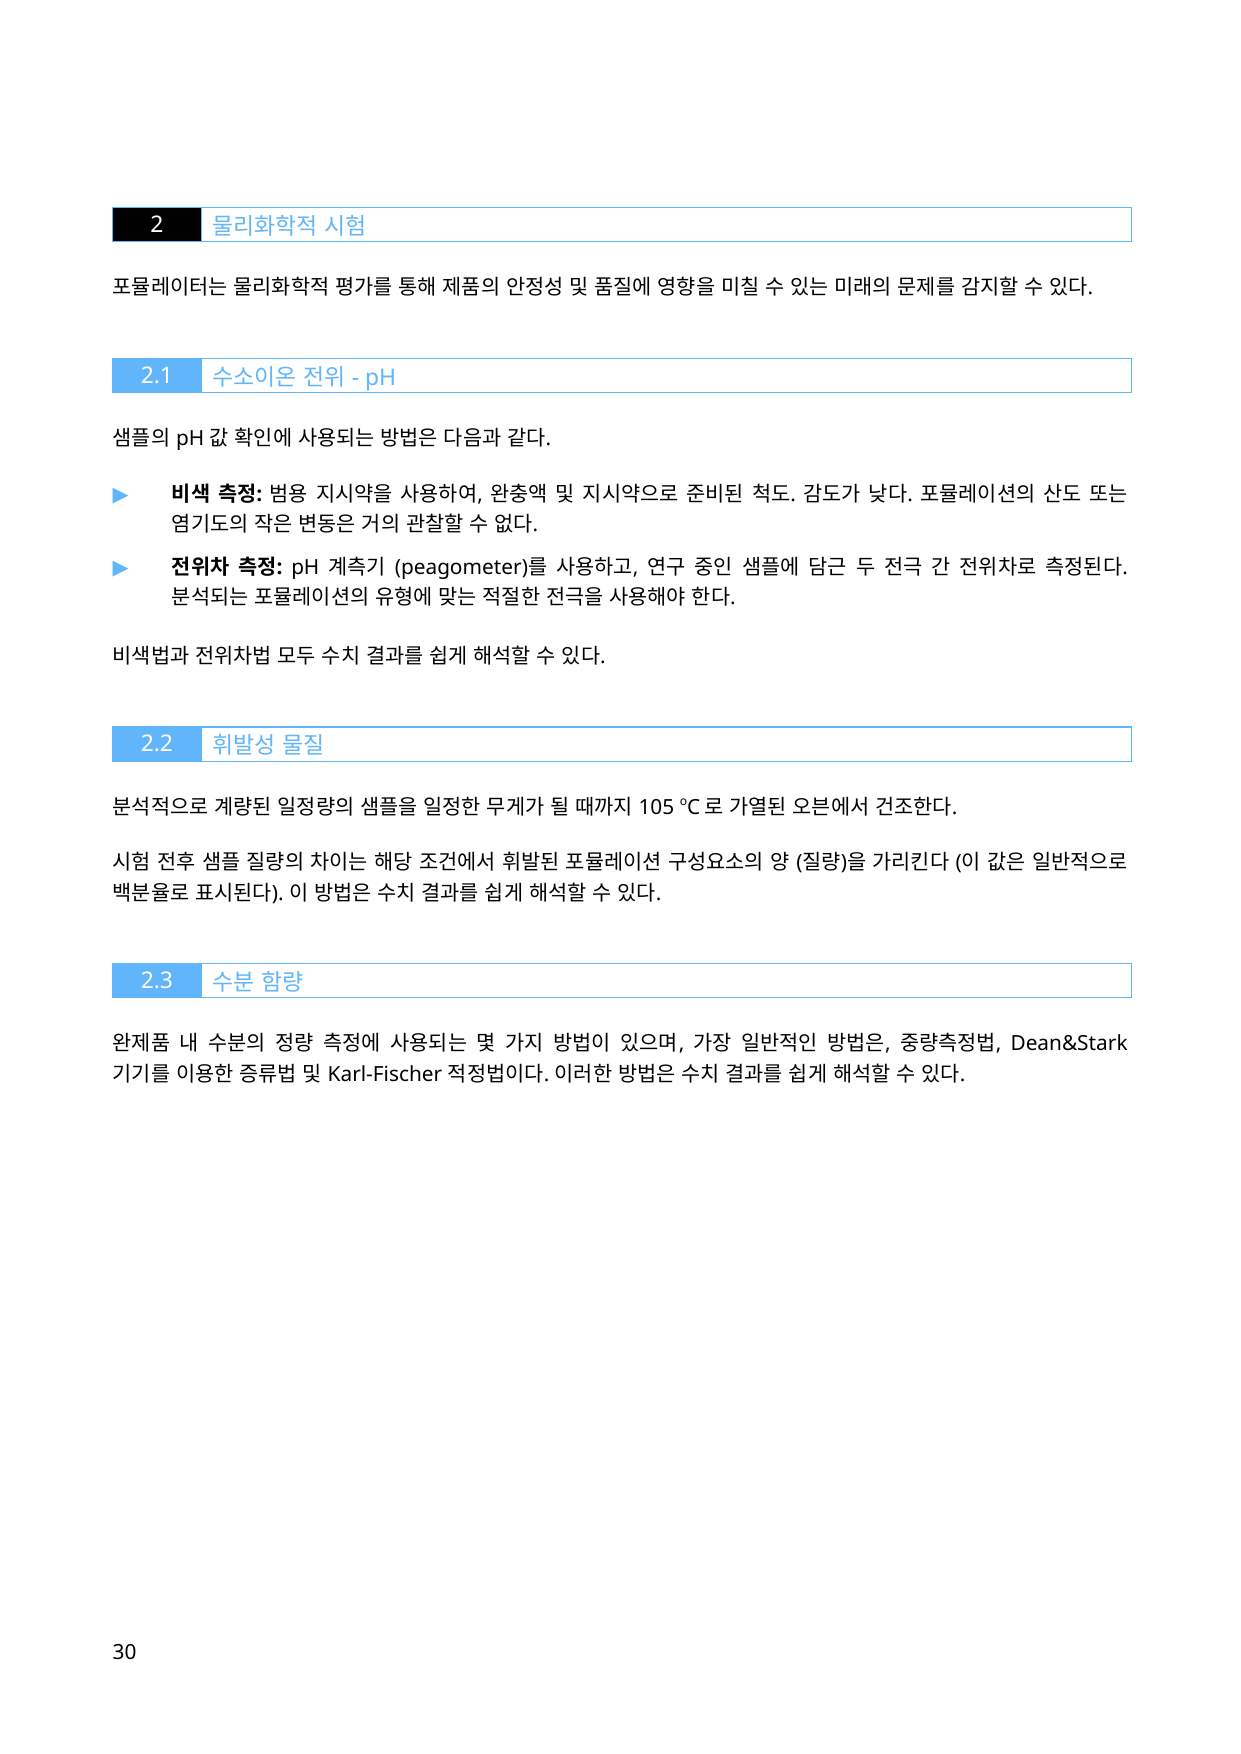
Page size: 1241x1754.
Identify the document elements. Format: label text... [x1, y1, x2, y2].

text 시험 전후 샘플 질량의 차이는 해당 조건에서 휘발된 포뮬레이션 구성요소의 양 (질량)을 가리킨다 (이 값은 일반적으로 백분율로 표시된다). 이 방법은 수치 결과를 쉽게 해석할 수 있다. [112, 845, 1128, 906]
list 전위차 측정: pH 계측기 (peagometer)를 사용하고, 연구 중인 샘플에 담근 두 전극 간 전위차로 측정된다. 분석되는 포뮬레이션의 유형에 맞는 적절한 전극을 사용해야 한다. [112, 550, 1128, 611]
table_header 2 [113, 208, 201, 241]
text 샘플의 pH 값 확인에 사용되는 방법은 다음과 같다. [112, 422, 1128, 452]
text 분석적으로 계량된 일정량의 샘플을 일정한 무게가 될 때까지 105 oC로 가열된 오븐에서 건조한다. [112, 790, 1128, 820]
table_header 휘발성 물질 [202, 728, 1131, 761]
text 비색법과 전위차법 모두 수치 결과를 쉽게 해석할 수 있다. [112, 639, 1128, 669]
table_header 2.2 [113, 728, 201, 761]
table_header 수소이온 전위 - pH [202, 359, 1131, 392]
text 완제품 내 수분의 정량 측정에 사용되는 몇 가지 방법이 있으며, 가장 일반적인 방법은, 중량측정법, Dean&Stark 기기를 이용한 증류법 및 Karl-Fischer 적정법이다. 이러한 방법은 수치 결과를 쉽게 해석할 수 있다. [112, 1027, 1128, 1087]
table_header 2.1 [113, 359, 201, 392]
table_header 수분 함량 [202, 964, 1131, 997]
list 비색 측정: 범용 지시약을 사용하여, 완충액 및 지시약으로 준비된 척도. 감도가 낮다. 포뮬레이션의 산도 또는 염기도의 작은 변동은 거의 관찰할 수 없다. [112, 477, 1128, 538]
table_header 2.3 [113, 964, 201, 997]
table_header 물리화학적 시험 [202, 208, 1131, 241]
text 포뮬레이터는 물리화학적 평가를 통해 제품의 안정성 및 품질에 영향을 미칠 수 있는 미래의 문제를 감지할 수 있다. [112, 271, 1128, 301]
